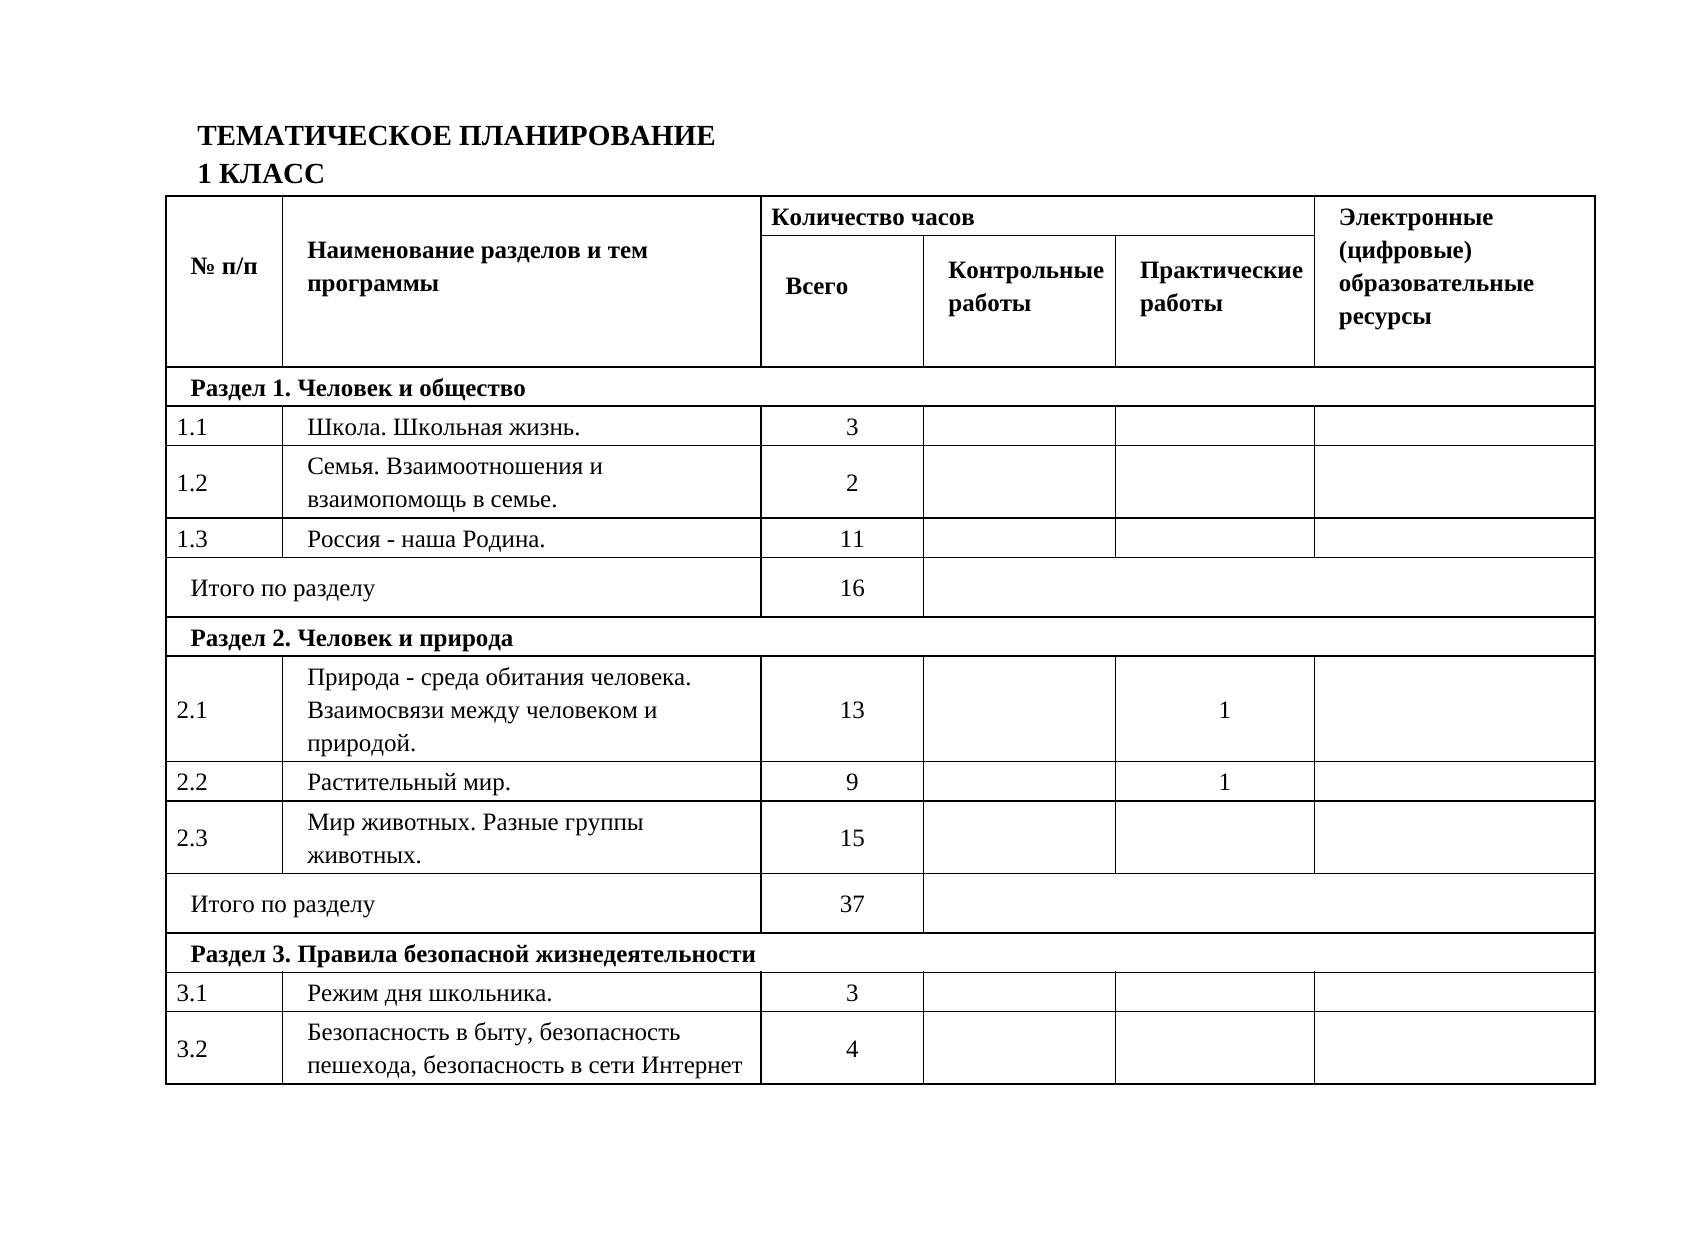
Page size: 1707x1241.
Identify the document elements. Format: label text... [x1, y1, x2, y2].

table_cell Практические работы [1116, 236, 1314, 366]
table_cell Режим дня школьника. [283, 973, 760, 1011]
table_cell [1315, 762, 1594, 800]
table_header Электронные (цифровые) образовательные ресурсы [1315, 197, 1594, 366]
table_cell 1.1 [167, 407, 282, 445]
table_cell [924, 762, 1115, 800]
table_cell Раздел 2. Человек и природа [167, 618, 1594, 655]
table_header № п/п [167, 197, 282, 366]
table_cell [924, 802, 1115, 872]
table_cell [1315, 407, 1594, 445]
table_cell 2.1 [167, 657, 282, 761]
table_header Количество часов [762, 197, 1314, 234]
table_cell 1 [1116, 657, 1314, 761]
table_cell 3 [762, 407, 923, 445]
table_cell Природа - среда обитания человека. Взаимосвязи между человеком и природой. [283, 657, 760, 761]
table_cell Раздел 3. Правила безопасной жизнедеятельности [167, 934, 1594, 971]
table_cell Итого по разделу [167, 874, 760, 932]
table_cell 3.1 [167, 973, 282, 1011]
table_cell Безопасность в быту, безопасность пешехода, безопасность в сети Интернет [283, 1012, 760, 1083]
table_cell [924, 519, 1115, 556]
table_cell Раздел 1. Человек и общество [167, 368, 1594, 405]
table_cell Всего [762, 236, 923, 366]
table_cell 2.2 [167, 762, 282, 800]
table_cell 4 [762, 1012, 923, 1083]
table_cell [924, 874, 1594, 932]
table_cell 9 [762, 762, 923, 800]
table_cell [1315, 519, 1594, 556]
table_cell [1315, 657, 1594, 761]
table_cell 3.2 [167, 1012, 282, 1083]
table_cell [924, 657, 1115, 761]
table_cell Семья. Взаимоотношения и взаимопомощь в семье. [283, 446, 760, 517]
table_cell [924, 446, 1115, 517]
table_cell 37 [762, 874, 923, 932]
table_cell Растительный мир. [283, 762, 760, 800]
table_cell 16 [762, 558, 923, 616]
table_cell 15 [762, 802, 923, 872]
table_cell [1116, 802, 1314, 872]
table_cell [1315, 446, 1594, 517]
table_cell 2 [762, 446, 923, 517]
text ТЕМАТИЧЕСКОЕ ПЛАНИРОВАНИЕ [190, 118, 1618, 152]
table_cell 1 [1116, 762, 1314, 800]
table_cell [1315, 802, 1594, 872]
table_cell [1116, 446, 1314, 517]
table_cell Россия - наша Родина. [283, 519, 760, 556]
table_cell [924, 1012, 1115, 1083]
table_cell [1116, 1012, 1314, 1083]
table_cell Контрольные работы [924, 236, 1115, 366]
table_cell 1.2 [167, 446, 282, 517]
table_cell 2.3 [167, 802, 282, 872]
table_cell [1116, 973, 1314, 1011]
table_cell Школа. Школьная жизнь. [283, 407, 760, 445]
table_cell 1.3 [167, 519, 282, 556]
text 1 КЛАСС [190, 157, 1618, 190]
table_header Наименование разделов и тем программы [283, 197, 760, 366]
table_cell [924, 558, 1594, 616]
table_cell 11 [762, 519, 923, 556]
table_cell [1315, 1012, 1594, 1083]
table_cell [1116, 519, 1314, 556]
table_cell [924, 407, 1115, 445]
table_cell 13 [762, 657, 923, 761]
table_cell [1116, 407, 1314, 445]
table_cell [1315, 973, 1594, 1011]
table_cell [924, 973, 1115, 1011]
table_cell Мир животных. Разные группы животных. [283, 802, 760, 872]
table_cell Итого по разделу [167, 558, 760, 616]
table_cell 3 [762, 973, 923, 1011]
